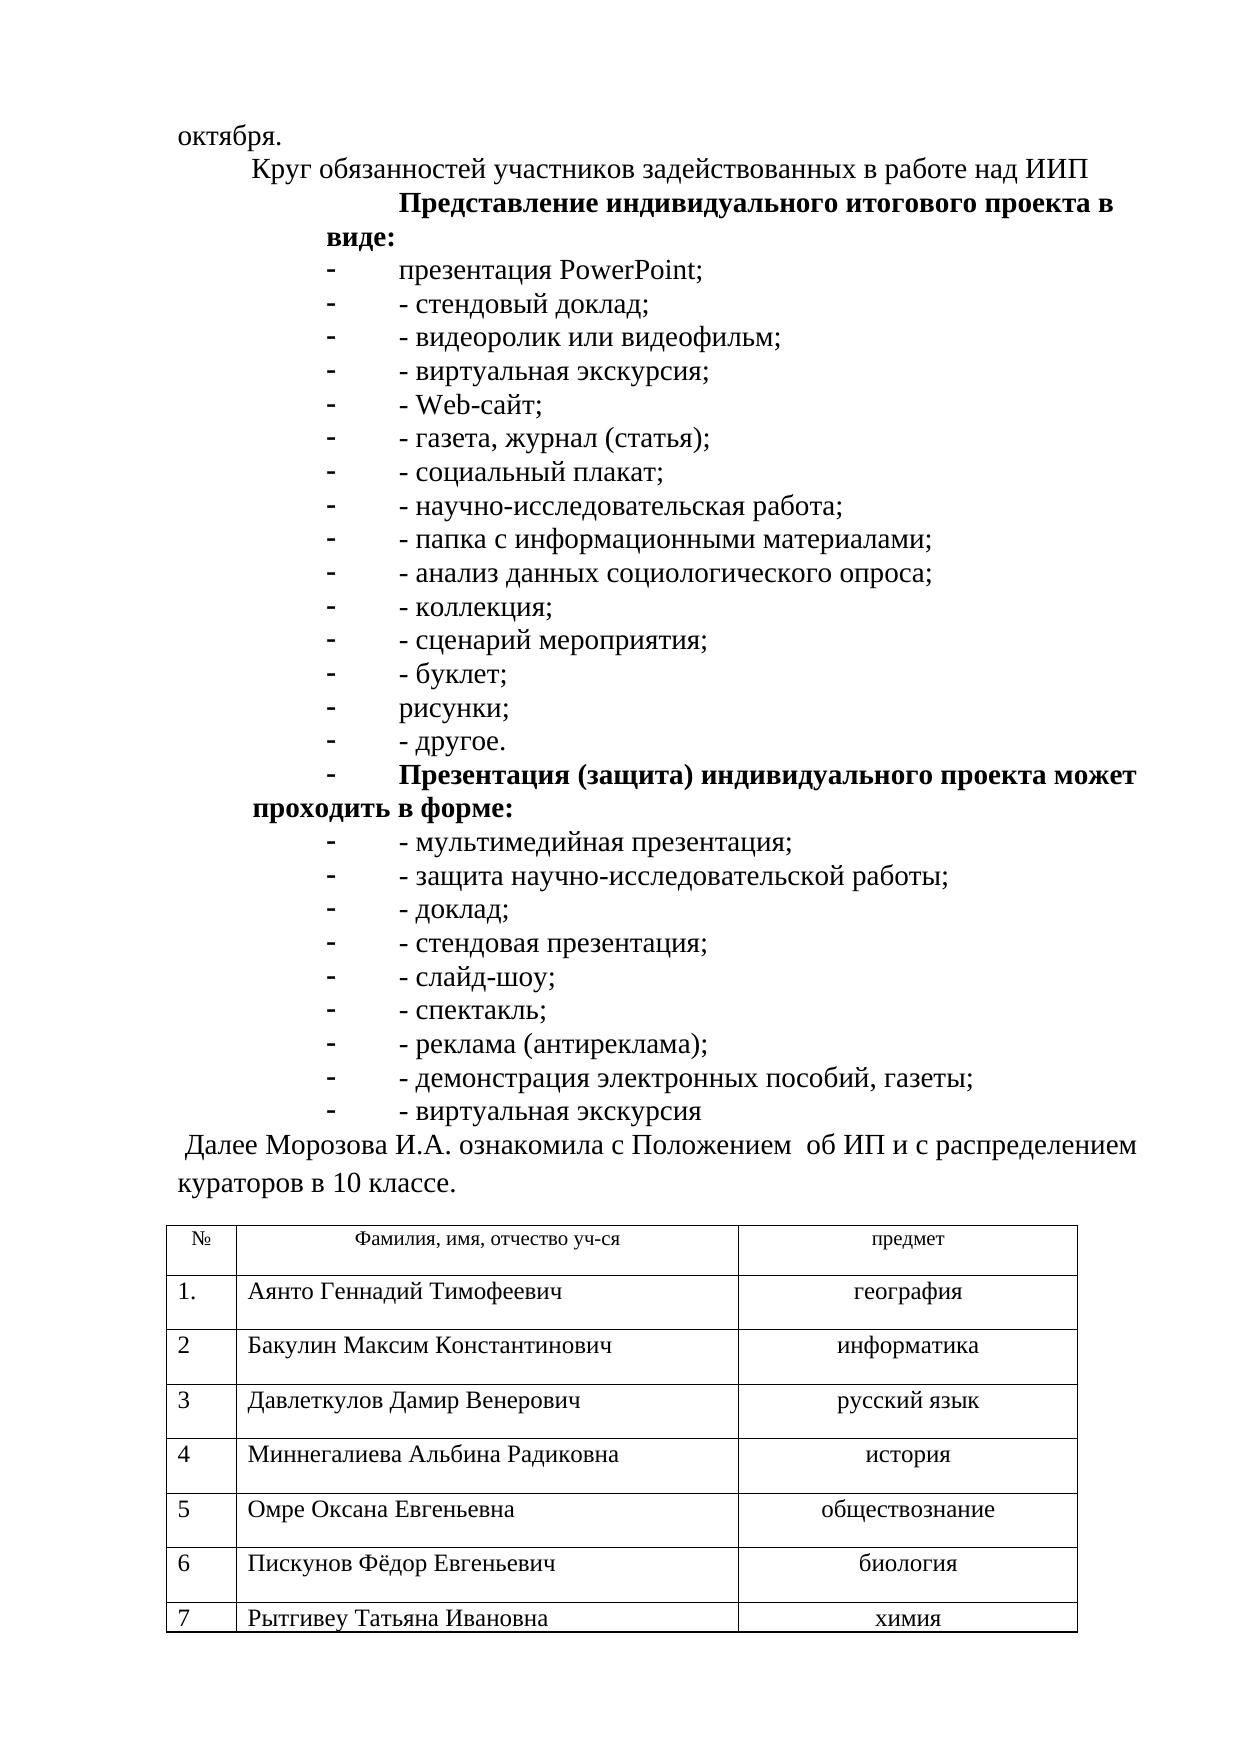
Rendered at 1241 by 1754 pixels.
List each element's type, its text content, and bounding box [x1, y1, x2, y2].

table_cell 6 [167, 1548, 236, 1602]
text Далее Морозова И.А. ознакомила с Положением об ИП и с распределением кураторов в 10 классе. [177, 1127, 1152, 1199]
table_cell 2 [167, 1330, 236, 1384]
table_cell информатика [739, 1330, 1077, 1384]
table_header Фамилия, имя, отчество уч-ся [237, 1226, 738, 1275]
list - реклама (антиреклама); [252, 1026, 1152, 1060]
list рисунки; [252, 690, 1152, 723]
list - стендовый доклад; [252, 286, 1152, 319]
table_cell Пискунов Фёдор Евгеньевич [237, 1548, 738, 1602]
list - виртуальная экскурсия; [252, 353, 1152, 387]
table_cell Давлеткулов Дамир Венерович [237, 1385, 738, 1438]
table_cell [237, 1603, 738, 1631]
list - видеоролик или видеофильм; [252, 319, 1152, 353]
table_cell русский язык [739, 1385, 1077, 1438]
list - мультимедийная презентация; [252, 824, 1152, 858]
table_cell химия [739, 1603, 1077, 1631]
list - буклет; [252, 656, 1152, 690]
list - спектакль; [252, 992, 1152, 1026]
table_cell география [739, 1276, 1077, 1329]
table_cell биология [739, 1548, 1077, 1602]
table_header № [167, 1226, 236, 1275]
table_cell 5 [167, 1494, 236, 1547]
table_header предмет [739, 1226, 1077, 1275]
table_cell 1. [167, 1276, 236, 1329]
table_cell Миннегалиева Альбина Радиковна [237, 1439, 738, 1493]
list - слайд-шоу; [252, 959, 1152, 992]
list - коллекция; [252, 589, 1152, 622]
list - социальный плакат; [252, 454, 1152, 488]
table_cell Омре Оксана Евгеньевна [237, 1494, 738, 1547]
list - защита научно-исследовательской работы; [252, 858, 1152, 891]
table_cell 3 [167, 1385, 236, 1438]
list - виртуальная экскурсия [252, 1093, 1152, 1127]
list - стендовая презентация; [252, 925, 1152, 959]
list - доклад; [252, 891, 1152, 925]
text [177, 118, 1152, 152]
list - газета, журнал (статья); [252, 421, 1152, 454]
list - другое. [252, 723, 1152, 757]
list - папка с информационными материалами; [252, 521, 1152, 555]
table_cell Бакулин Максим Константинович [237, 1330, 738, 1384]
table_cell 4 [167, 1439, 236, 1493]
list - Web-сайт; [252, 387, 1152, 421]
list - анализ данных социологического опроса; [252, 555, 1152, 589]
table_cell Аянто Геннадий Тимофеевич [237, 1276, 738, 1329]
list - сценарий мероприятия; [252, 622, 1152, 656]
table_cell обществознание [739, 1494, 1077, 1547]
table_cell 7 [167, 1603, 236, 1631]
list - научно-исследовательская работа; [252, 488, 1152, 521]
list Представление индивидуального итогового проекта в виде: [326, 185, 1152, 252]
list - демонстрация электронных пособий, газеты; [252, 1060, 1152, 1093]
list презентация PowerPoint; [252, 252, 1152, 286]
list Презентация (защита) индивидуального проекта может проходить в форме: [252, 757, 1152, 824]
table_cell история [739, 1439, 1077, 1493]
text Круг обязанностей участников задействованных в работе над ИИП [177, 152, 1152, 185]
